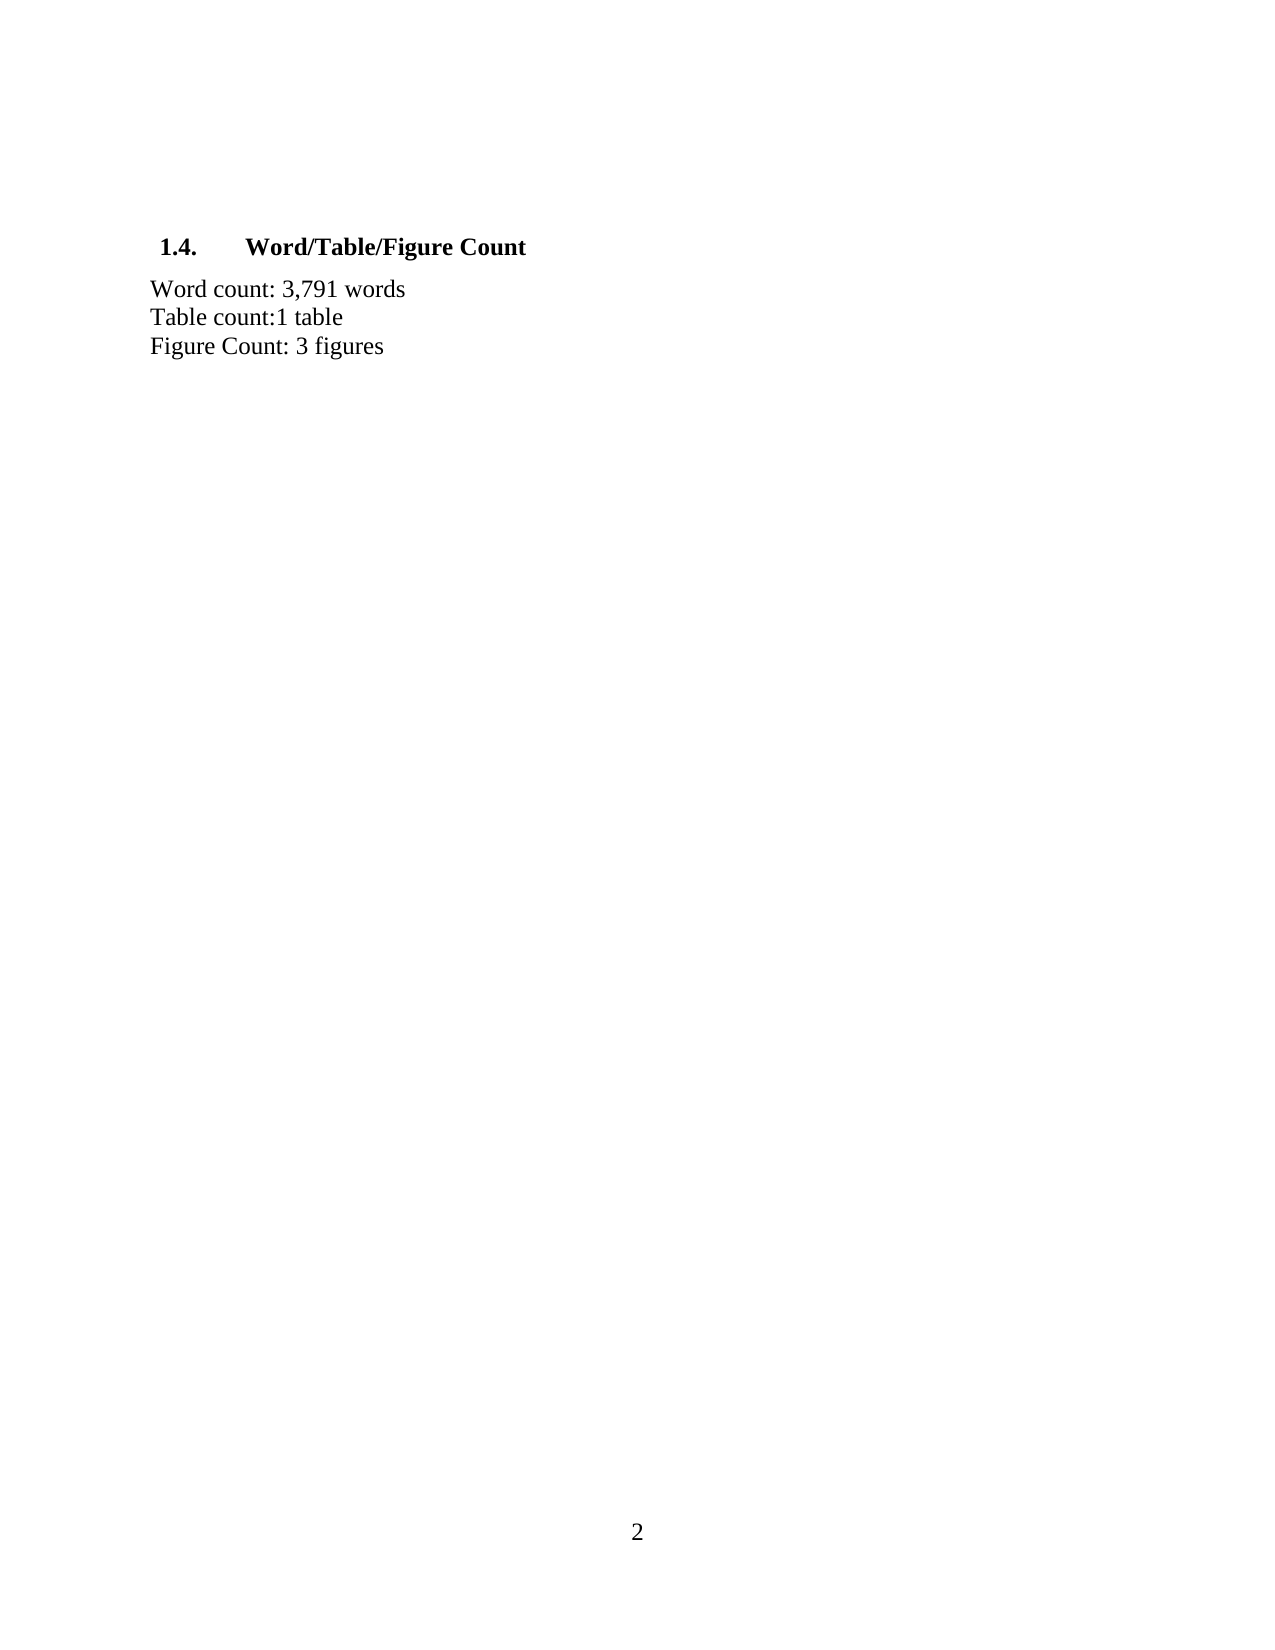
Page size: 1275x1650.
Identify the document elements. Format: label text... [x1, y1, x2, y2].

text Figure Count: 3 figures [150, 331, 1125, 360]
subtitle Word/Table/Figure Count [159, 232, 1125, 261]
text Word count: 3,791 words [150, 274, 1125, 302]
text Table count:1 table [150, 302, 1125, 331]
